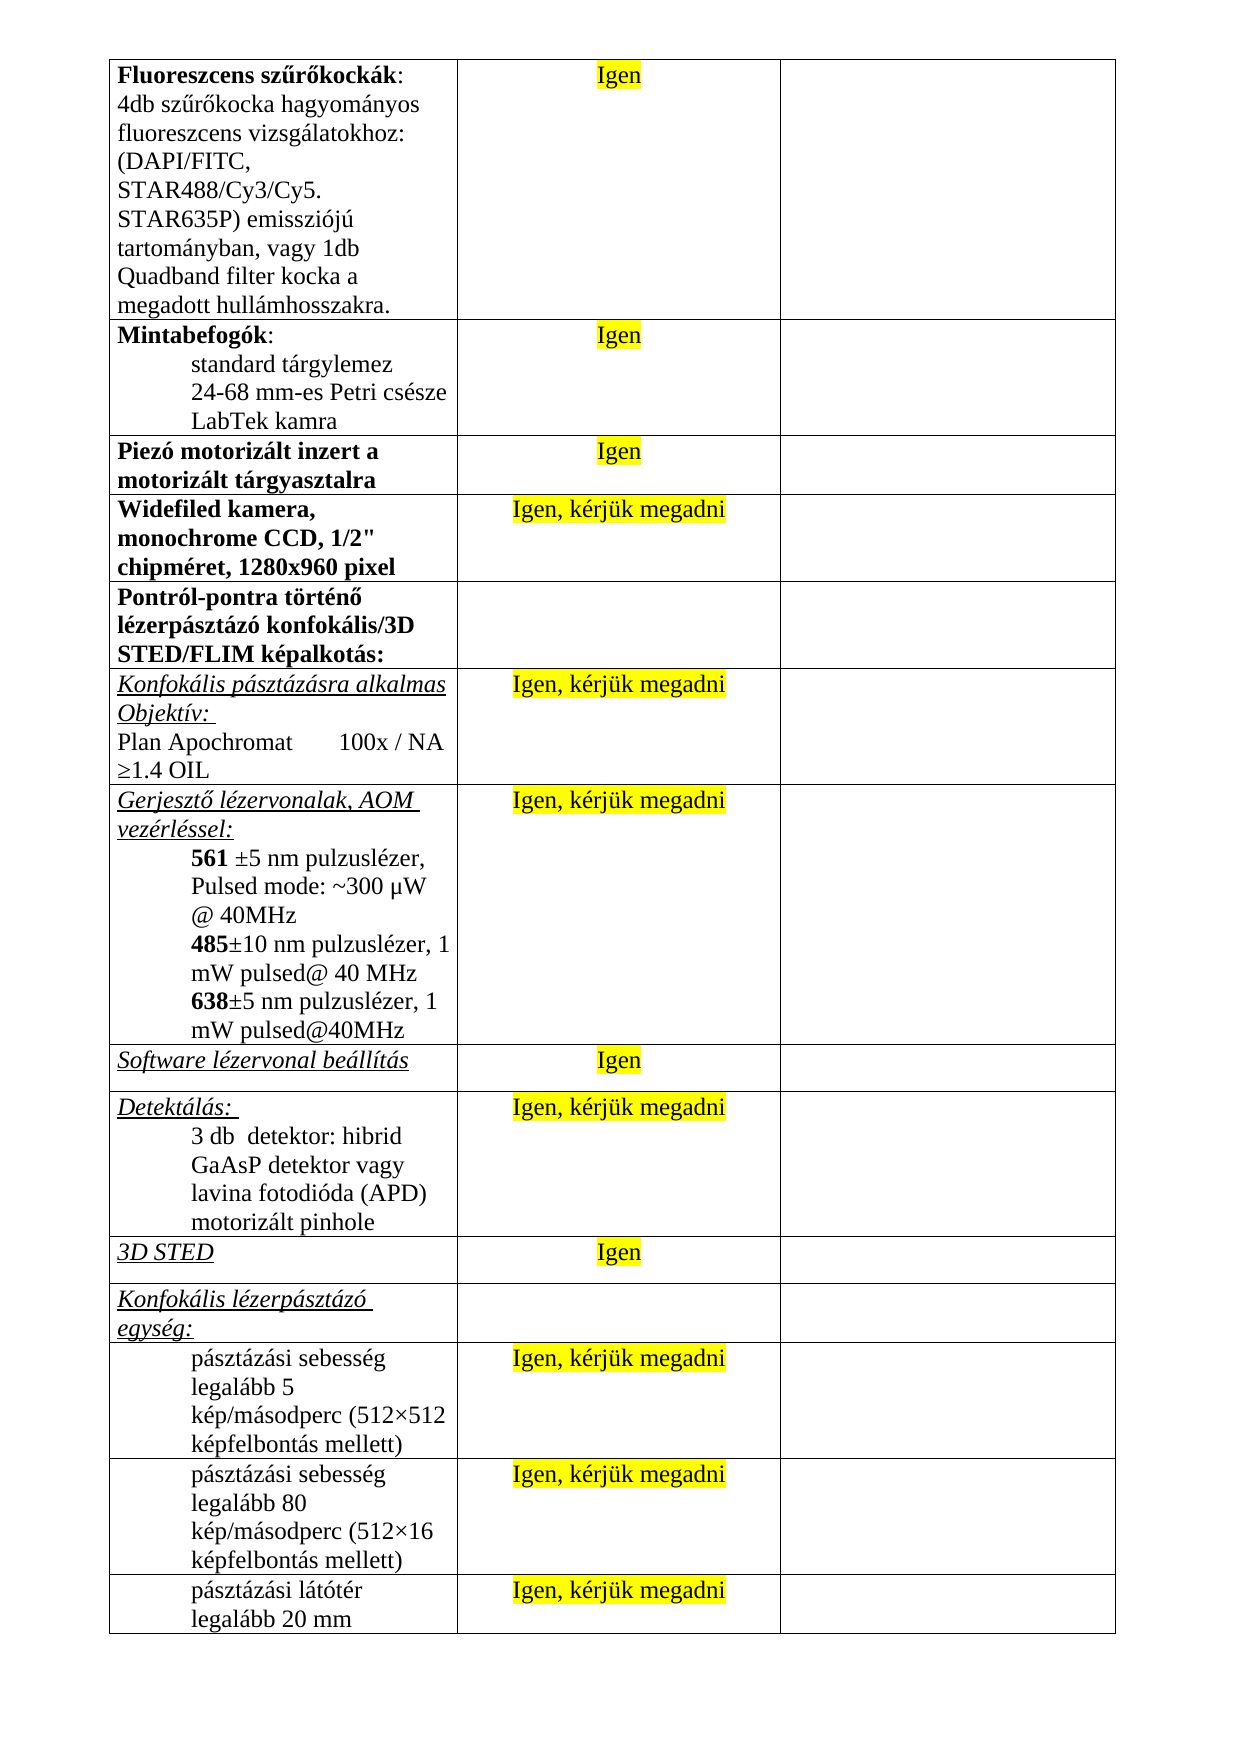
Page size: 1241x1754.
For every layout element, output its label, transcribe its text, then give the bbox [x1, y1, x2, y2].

table_cell Igen [458, 1045, 780, 1091]
table_cell [781, 60, 1115, 319]
table_cell Igen, kérjük megadni [458, 669, 780, 784]
table_cell Igen [458, 436, 780, 493]
table_cell Igen, kérjük megadni [458, 495, 780, 581]
table_cell Konfokális lézerpásztázó egység: [110, 1284, 457, 1342]
table_cell [781, 1045, 1115, 1091]
table_cell Igen, kérjük megadni [458, 1459, 780, 1574]
table_cell Igen [458, 320, 780, 435]
table_cell [781, 1459, 1115, 1574]
table_cell pásztázási sebesség legalább 80 kép/másodperc (512×16 képfelbontás mellett) [110, 1459, 457, 1574]
table_cell Piezó motorizált inzert a motorizált tárgyasztalra [110, 436, 457, 493]
table_cell [781, 1092, 1115, 1236]
table_cell [781, 669, 1115, 784]
table_cell Fluoreszcens szűrőkockák: 4db szűrőkocka hagyományos fluoreszcens vizsgálatokhoz: (DAPI/FITC, STAR488/Cy3/Cy5. STAR635P) emissziójú tartományban, vagy 1db Quadband filter kocka a megadott hullámhosszakra. [110, 60, 457, 319]
table_cell 3D STED [110, 1237, 457, 1283]
table_cell Gerjesztő lézervonalak, AOM vezérléssel: 561 ±5 nm pulzuslézer, Pulsed mode: ~300 μW @ 40MHz 485±10 nm pulzuslézer, 1 mW pulsed@ 40 MHz 638±5 nm pulzuslézer, 1 mW pulsed@40MHz [110, 785, 457, 1044]
table_cell [781, 1284, 1115, 1342]
table_cell [458, 582, 780, 668]
table_cell Widefiled kamera, monochrome CCD, 1/2" chipméret, 1280x960 pixel [110, 495, 457, 581]
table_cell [458, 1575, 780, 1632]
table_cell Detektálás: 3 db detektor: hibrid GaAsP detektor vagy lavina fotodióda (APD) motorizált pinhole [110, 1092, 457, 1236]
table_cell Igen [458, 1237, 780, 1283]
table_cell [781, 1575, 1115, 1632]
table_cell [781, 495, 1115, 581]
table_cell Igen, kérjük megadni [458, 1092, 780, 1236]
table_cell [781, 785, 1115, 1044]
table_cell [781, 1237, 1115, 1283]
table_cell Igen [458, 60, 780, 319]
table_cell [458, 1284, 780, 1342]
table_cell Software lézervonal beállítás [110, 1045, 457, 1091]
table_cell pásztázási látótér legalább 20 mm [110, 1575, 457, 1632]
table_cell Igen, kérjük megadni [458, 1343, 780, 1458]
table_cell [781, 582, 1115, 668]
table_cell Mintabefogók: standard tárgylemez 24-68 mm-es Petri csésze LabTek kamra [110, 320, 457, 435]
table_cell Pontról-pontra történő lézerpásztázó konfokális/3D STED/FLIM képalkotás: [110, 582, 457, 668]
table_cell [781, 1343, 1115, 1458]
table_cell [781, 320, 1115, 435]
table_cell Konfokális pásztázásra alkalmas Objektív: Plan Apochromat 100x / NA ≥1.4 OIL [110, 669, 457, 784]
table_cell pásztázási sebesség legalább 5 kép/másodperc (512×512 képfelbontás mellett) [110, 1343, 457, 1458]
table_cell Igen, kérjük megadni [458, 785, 780, 1044]
table_cell [781, 436, 1115, 493]
